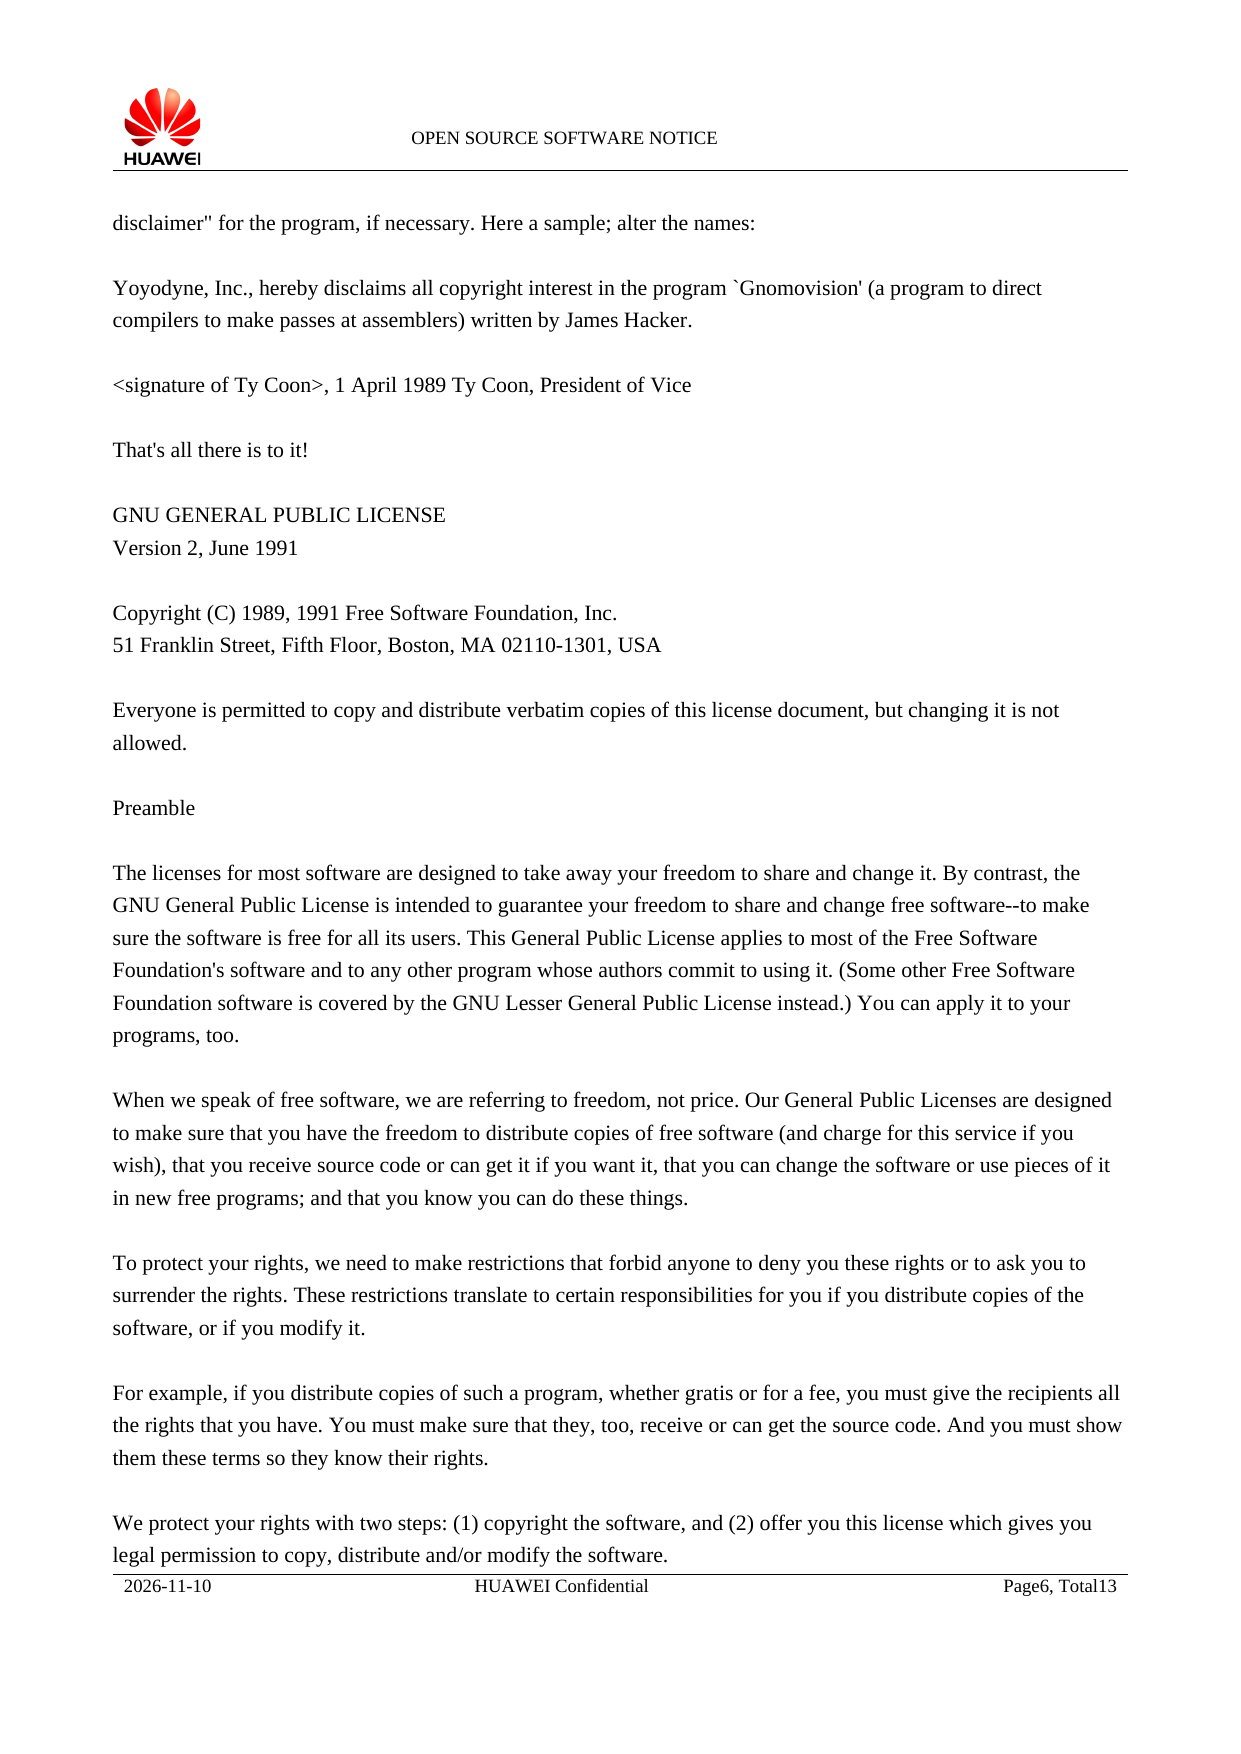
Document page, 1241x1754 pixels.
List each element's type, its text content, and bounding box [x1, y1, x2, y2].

picture [124, 88, 201, 165]
